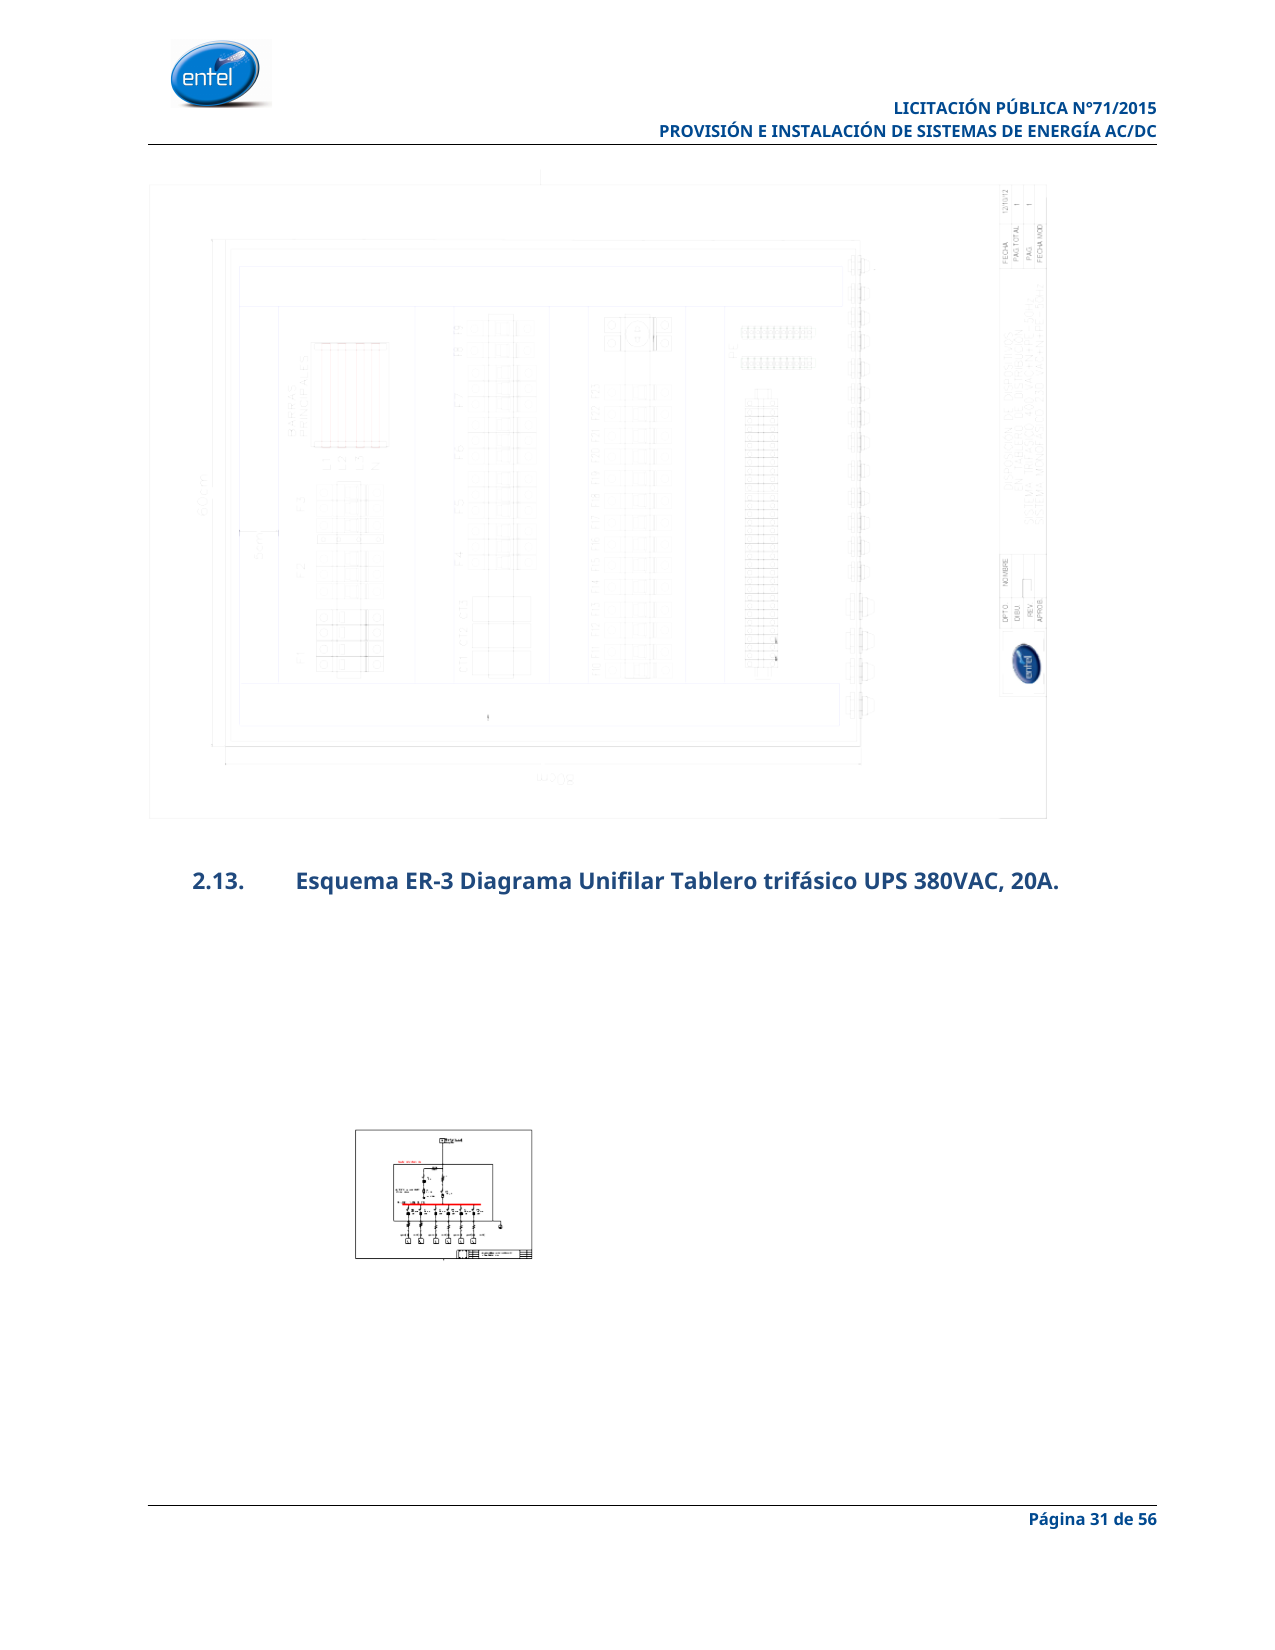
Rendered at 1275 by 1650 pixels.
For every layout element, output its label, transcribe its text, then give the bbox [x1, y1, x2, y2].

list Esquema ER-3 Diagrama Unifilar Tablero trifásico UPS 380VAC, 20A. [192, 865, 1157, 896]
picture [170, 39, 273, 108]
